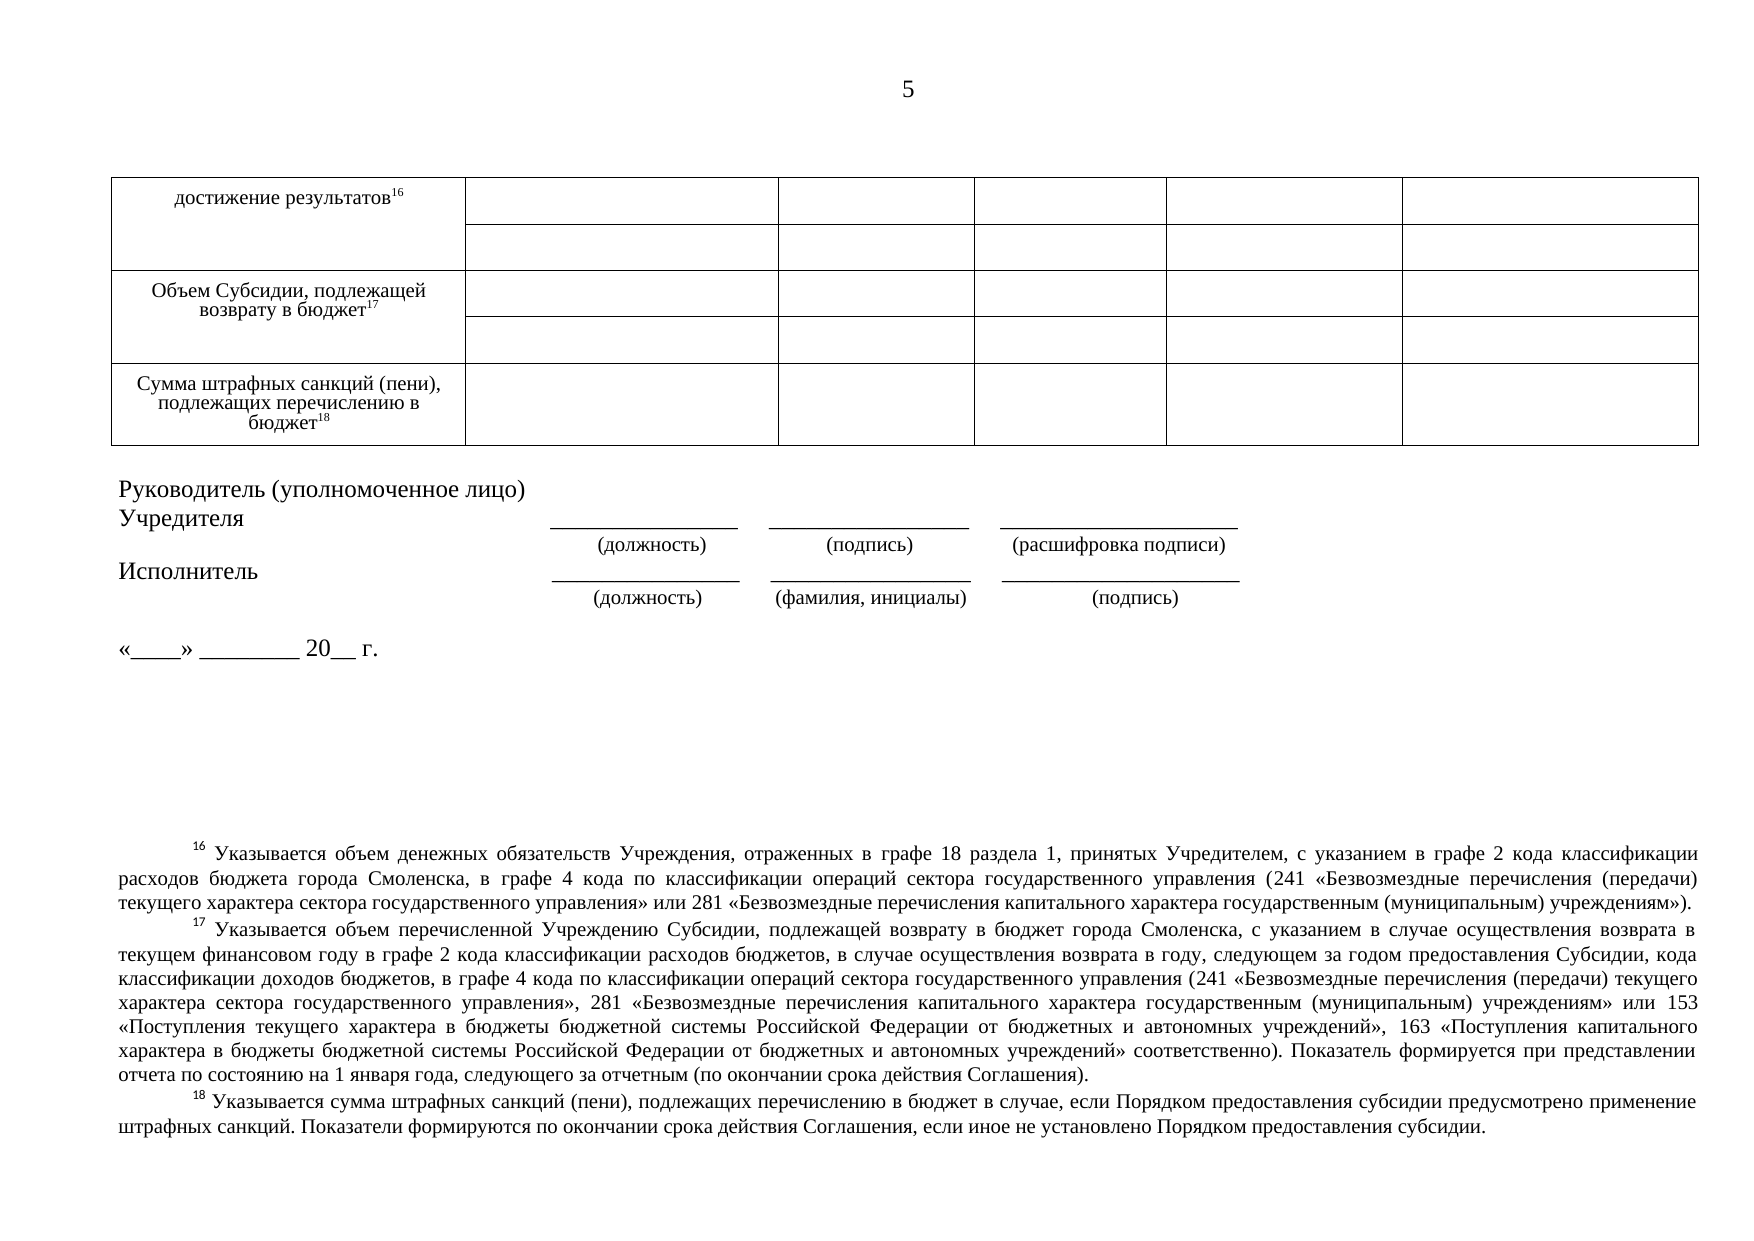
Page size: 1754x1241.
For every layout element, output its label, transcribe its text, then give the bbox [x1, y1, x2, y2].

text Исполнитель _______________ ________________ ___________________ [118, 556, 1698, 585]
table_cell [1403, 225, 1698, 270]
table_cell [1403, 317, 1698, 363]
table_cell [975, 271, 1166, 316]
table_cell [1167, 317, 1402, 363]
table_cell [1167, 271, 1402, 316]
table_cell [779, 178, 974, 223]
text Руководитель (уполномоченное лицо) [118, 474, 1698, 503]
table_cell [975, 317, 1166, 363]
table_cell [466, 271, 778, 316]
table_cell [975, 364, 1166, 445]
table_cell [975, 178, 1166, 223]
table_cell [466, 178, 778, 223]
table_cell [1403, 364, 1698, 445]
text (должность) (фамилия, инициалы) (подпись) [118, 585, 1698, 609]
text «____» ________ 20__ г. [118, 633, 1698, 662]
table_cell [779, 317, 974, 363]
table_cell [779, 271, 974, 316]
table_cell [1403, 178, 1698, 223]
table_cell [1167, 225, 1402, 270]
table_cell Сумма штрафных санкций (пени), подлежащих перечислению в бюджет [112, 364, 465, 445]
table_cell [975, 225, 1166, 270]
text (должность) (подпись) (расшифровка подписи) [118, 532, 1698, 556]
table_cell [1167, 364, 1402, 445]
table_cell [1167, 178, 1402, 223]
table_cell [779, 364, 974, 445]
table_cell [112, 178, 465, 270]
table_cell [466, 364, 778, 445]
text Учредителя _______________ ________________ ___________________ [118, 503, 1698, 532]
table_cell Объем Субсидии, подлежащей возврату в бюджет [112, 271, 465, 363]
table_cell [779, 225, 974, 270]
table_cell [1403, 271, 1698, 316]
table_cell [466, 317, 778, 363]
table_cell [466, 225, 778, 270]
